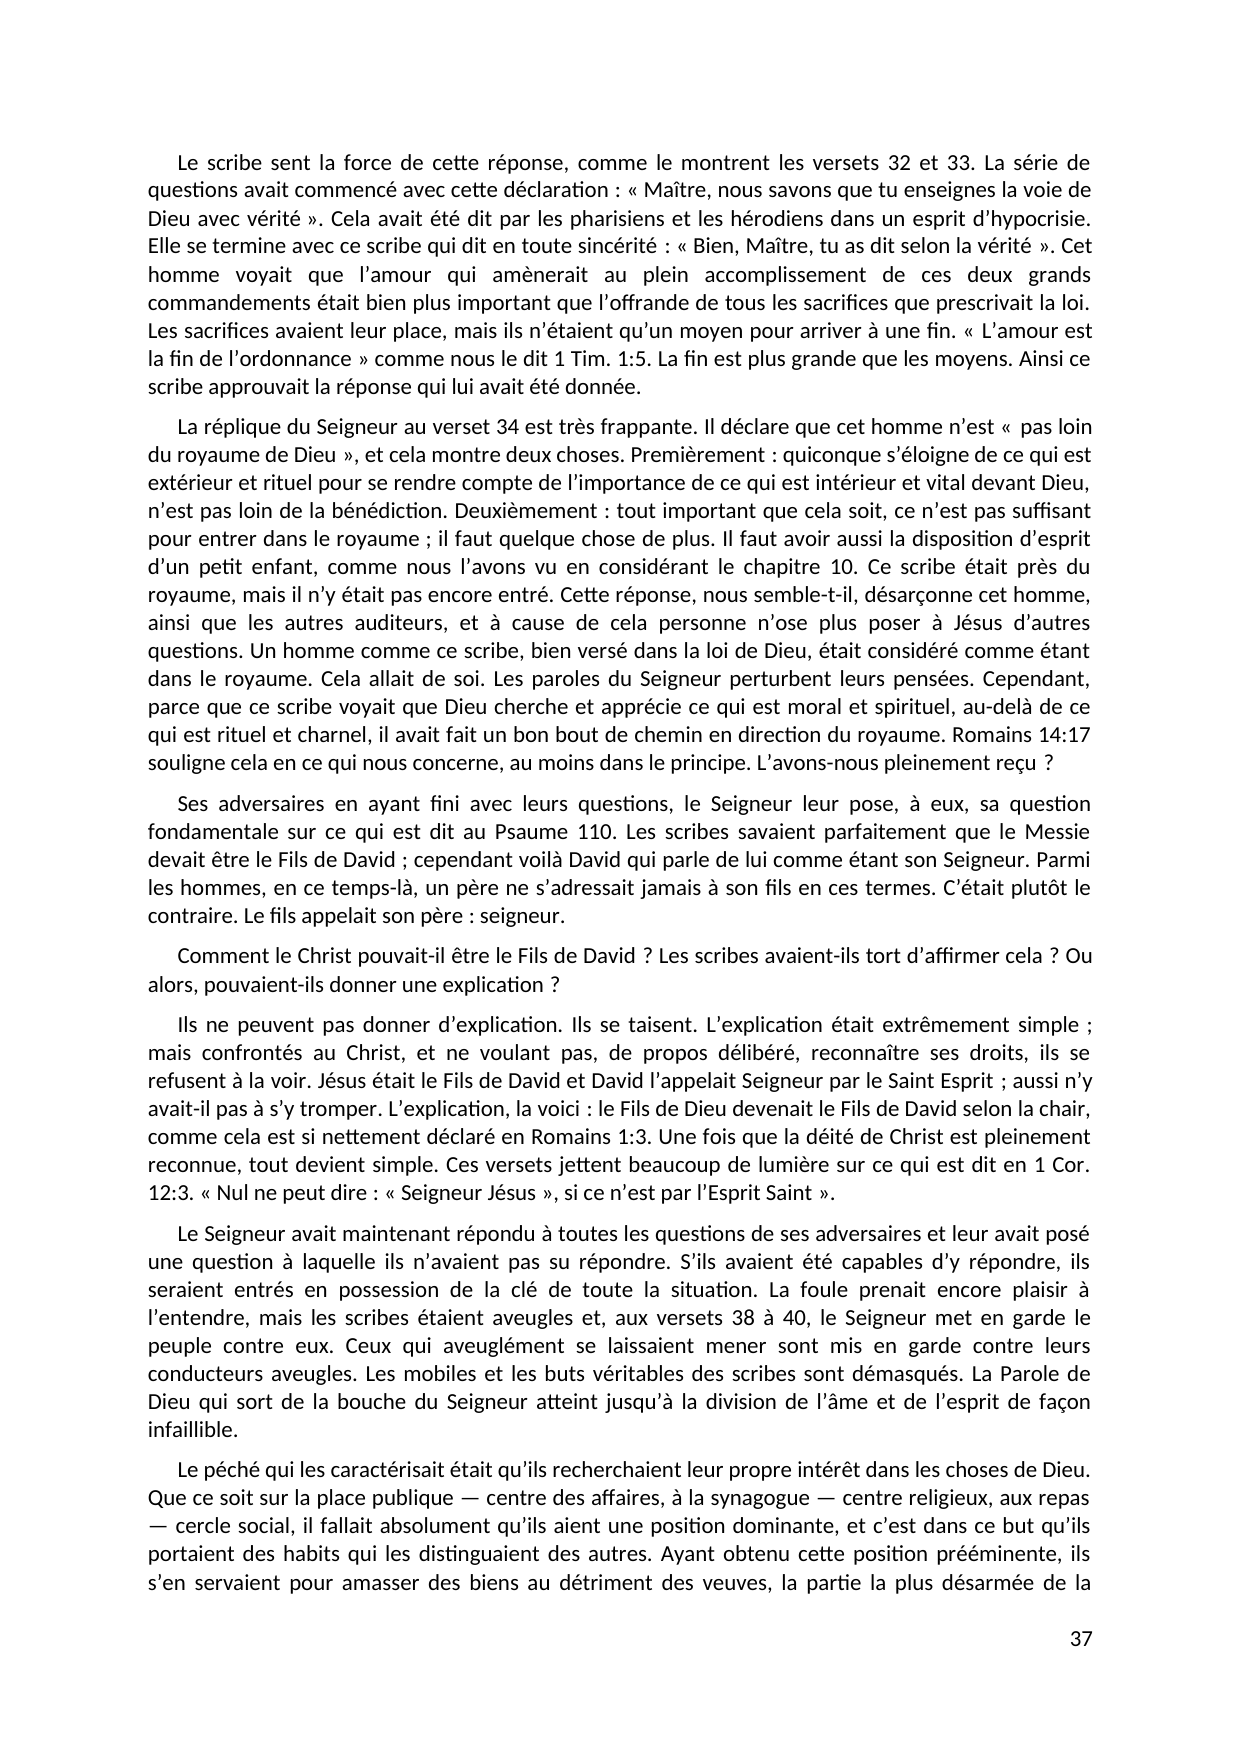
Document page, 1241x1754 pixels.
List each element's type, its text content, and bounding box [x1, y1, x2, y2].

text La réplique du Seigneur au verset 34 est très frappante. Il déclare que cet homme n’est « pas loin du royaume de Dieu », et cela montre deux choses. Premièrement : quiconque s’éloigne de ce qui est extérieur et rituel pour se rendre compte de l’importance de ce qui est intérieur et vital devant Dieu, n’est pas loin de la bénédiction. Deuxièmement : tout important que cela soit, ce n’est pas suffisant pour entrer dans le royaume ; il faut quelque chose de plus. Il faut avoir aussi la disposition d’esprit d’un petit enfant, comme nous l’avons vu en considérant le chapitre 10. Ce scribe était près du royaume, mais il n’y était pas encore entré. Cette réponse, nous semble-t-il, désarçonne cet homme, ainsi que les autres auditeurs, et à cause de cela personne n’ose plus poser à Jésus d’autres questions. Un homme comme ce scribe, bien versé dans la loi de Dieu, était considéré comme étant dans le royaume. Cela allait de soi. Les paroles du Seigneur perturbent leurs pensées. Cependant, parce que ce scribe voyait que Dieu cherche et apprécie ce qui est moral et spirituel, au-delà de ce qui est rituel et charnel, il avait fait un bon bout de chemin en direction du royaume. Romains 14:17 souligne cela en ce qui nous concerne, au moins dans le principe. L’avons-nous pleinement reçu ? [148, 412, 1093, 777]
text Ils ne peuvent pas donner d’explication. Ils se taisent. L’explication était extrêmement simple ; mais confrontés au Christ, et ne voulant pas, de propos délibéré, reconnaître ses droits, ils se refusent à la voir. Jésus était le Fils de David et David l’appelait Seigneur par le Saint Esprit ; aussi n’y avait-il pas à s’y tromper. L’explication, la voici : le Fils de Dieu devenait le Fils de David selon la chair, comme cela est si nettement déclaré en Romains 1:3. Une fois que la déité de Christ est pleinement reconnue, tout devient simple. Ces versets jettent beaucoup de lumière sur ce qui est dit en 1 Cor. 12:3. « Nul ne peut dire : « Seigneur Jésus », si ce n’est par l’Esprit Saint ». [148, 1010, 1093, 1206]
text Comment le Christ pouvait-il être le Fils de David ? Les scribes avaient-ils tort d’affirmer cela ? Ou alors, pouvaient-ils donner une explication ? [148, 942, 1093, 998]
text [148, 1456, 1093, 1596]
text Le Seigneur avait maintenant répondu à toutes les questions de ses adversaires et leur avait posé une question à laquelle ils n’avaient pas su répondre. S’ils avaient été capables d’y répondre, ils seraient entrés en possession de la clé de toute la situation. La foule prenait encore plaisir à l’entendre, mais les scribes étaient aveugles et, aux versets 38 à 40, le Seigneur met en garde le peuple contre eux. Ceux qui aveuglément se laissaient mener sont mis en garde contre leurs conducteurs aveugles. Les mobiles et les buts véritables des scribes sont démasqués. La Parole de Dieu qui sort de la bouche du Seigneur atteint jusqu’à la division de l’âme et de l’esprit de façon infaillible. [148, 1219, 1093, 1443]
text Le scribe sent la force de cette réponse, comme le montrent les versets 32 et 33. La série de questions avait commencé avec cette déclaration : « Maître, nous savons que tu enseignes la voie de Dieu avec vérité ». Cela avait été dit par les pharisiens et les hérodiens dans un esprit d’hypocrisie. Elle se termine avec ce scribe qui dit en toute sincérité : « Bien, Maître, tu as dit selon la vérité ». Cet homme voyait que l’amour qui amènerait au plein accomplissement de ces deux grands commandements était bien plus important que l’offrande de tous les sacrifices que prescrivait la loi. Les sacrifices avaient leur place, mais ils n’étaient qu’un moyen pour arriver à une fin. « L’amour est la fin de l’ordonnance » comme nous le dit 1 Tim. 1:5. La fin est plus grande que les moyens. Ainsi ce scribe approuvait la réponse qui lui avait été donnée. [148, 148, 1093, 400]
text Ses adversaires en ayant fini avec leurs questions, le Seigneur leur pose, à eux, sa question fondamentale sur ce qui est dit au Psaume 110. Les scribes savaient parfaitement que le Messie devait être le Fils de David ; cependant voilà David qui parle de lui comme étant son Seigneur. Parmi les hommes, en ce temps-là, un père ne s’adressait jamais à son fils en ces termes. C’était plutôt le contraire. Le fils appelait son père : seigneur. [148, 789, 1093, 929]
